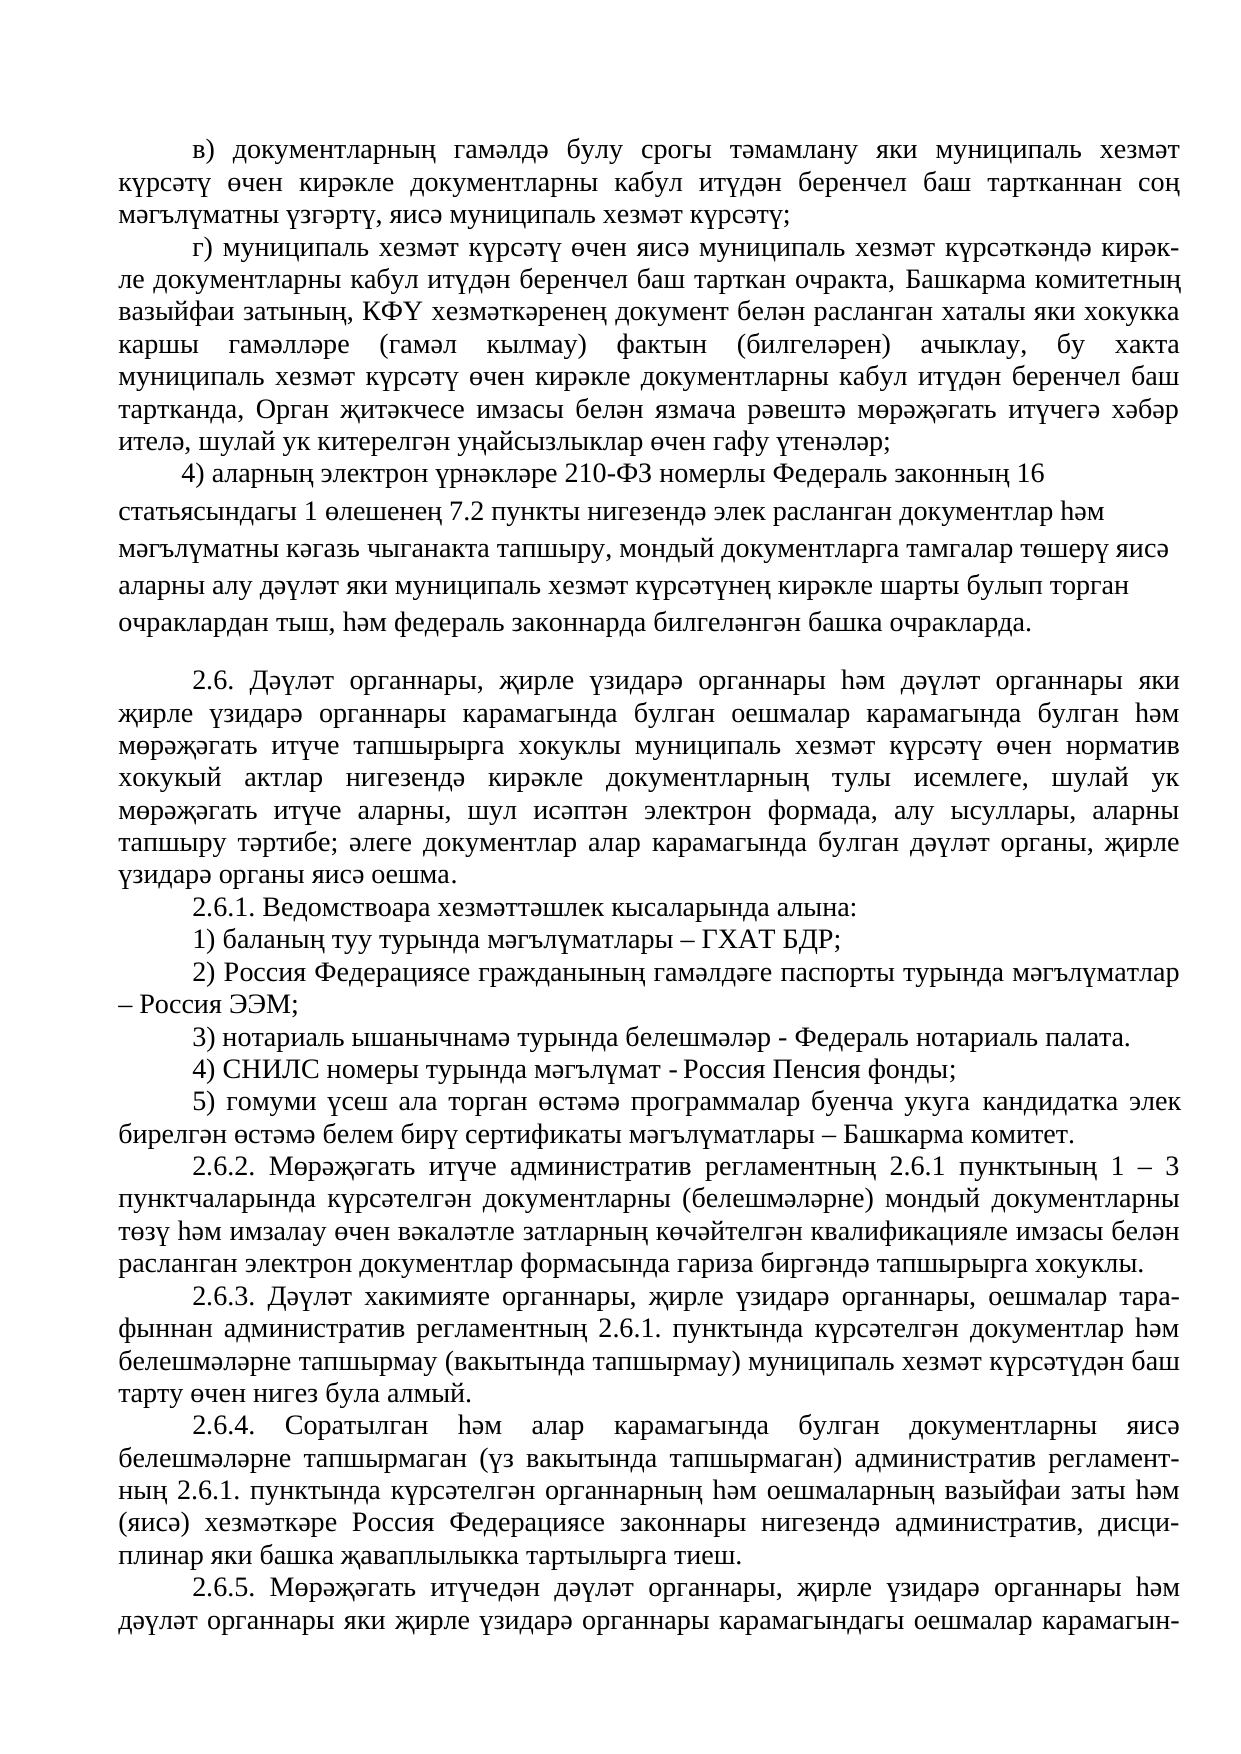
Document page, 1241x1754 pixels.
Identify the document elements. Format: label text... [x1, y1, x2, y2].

text 2.6.3. Дәүләт хакимияте органнары, җирле үзидарә органнары, оешмалар тара-фыннан административ регламентның 2.6.1. пунктында күрсәтелгән документлар һәм белешмәләрне тапшырмау (вакытында тапшырмау) муниципаль хезмәт күрсәтүдән баш тарту өчен нигез була алмый. [118, 1279, 1181, 1408]
text 2.6.2. Мөрәҗәгать итүче административ регламентның 2.6.1 пунктының 1 – 3 пунктчаларында күрсәтелгән документларны (белешмәләрне) мондый документларны төзү һәм имзалау өчен вәкаләтле затларның көчәйтелгән квалификацияле имзасы белән расланган электрон документлар формасында гариза биргәндә тапшырырга хокуклы. [118, 1149, 1181, 1279]
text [118, 1570, 1181, 1635]
text 2) Россия Федерациясе гражданының гамәлдәге паспорты турында мәгълүматлар – Россия ЭЭМ; [118, 955, 1181, 1019]
text 4) аларның электрон үрнәкләре 210-ФЗ номерлы Федераль законның 16 статьясындагы 1 өлешенең 7.2 пункты нигезендә элек расланган документлар һәм мәгълүматны кәгазь чыганакта тапшыру, мондый документларга тамгалар төшерү яисә аларны алу дәүләт яки муниципаль хезмәт күрсәтүнең кирәкле шарты булып торган очраклардан тыш, һәм федераль законнарда билгеләнгән башка очракларда. [118, 456, 1181, 638]
text 2.6.4. Соратылган һәм алар карамагында булган документларны яисә белешмәләрне тапшырмаган (үз вакытында тапшырмаган) административ регламент-ның 2.6.1. пунктында күрсәтелгән органнарның һәм оешмаларның вазыйфаи заты һәм (яисә) хезмәткәре Россия Федерациясе законнары нигезендә административ, дисци-плинар яки башка җаваплылыкка тартылырга тиеш. [118, 1408, 1181, 1570]
text 4) СНИЛС номеры турында мәгълүмат - Россия Пенсия фонды; [118, 1052, 1181, 1084]
text 2.6.1. Ведомствоара хезмәттәшлек кысаларында алына: [118, 890, 1181, 922]
text 2.6. Дәүләт органнары, җирле үзидарә органнары һәм дәүләт органнары яки җирле үзидарә органнары карамагында булган оешмалар карамагында булган һәм мөрәҗәгать итүче тапшырырга хокуклы муниципаль хезмәт күрсәтү өчен норматив хокукый актлар нигезендә кирәкле документларның тулы исемлеге, шулай ук мөрәҗәгать итүче аларны, шул исәптән электрон формада, алу ысуллары, аларны тапшыру тәртибе; әлеге документлар алар карамагында булган дәүләт органы, җирле үзидарә органы яисә оешма. [118, 663, 1181, 890]
text 5) гомуми үсеш ала торган өстәмә программалар буенча укуга кандидатка элек бирелгән өстәмә белем бирү сертификаты мәгълүматлары – Башкарма комитет. [118, 1084, 1181, 1149]
text в) документларның гамәлдә булу срогы тәмамлану яки муниципаль хезмәт күрсәтү өчен кирәкле документларны кабул итүдән беренчел баш тартканнан соң мәгълүматны үзгәртү, яисә муниципаль хезмәт күрсәтү; [118, 132, 1181, 230]
text 3) нотариаль ышанычнамә турында белешмәләр - Федераль нотариаль палата. [118, 1019, 1181, 1052]
text г) муниципаль хезмәт күрсәтү өчен яисә муниципаль хезмәт күрсәткәндә кирәк-ле документларны кабул итүдән беренчел баш тарткан очракта, Башкарма комитетның вазыйфаи затының, КФҮ хезмәткәренең документ белән расланган хаталы яки хокукка каршы гамәлләре (гамәл кылмау) фактын (билгеләрен) ачыклау, бу хакта муниципаль хезмәт күрсәтү өчен кирәкле документларны кабул итүдән беренчел баш тартканда, Орган җитәкчесе имзасы белән язмача рәвештә мөрәҗәгать итүчегә хәбәр ителә, шулай ук китерелгән уңайсызлыклар өчен гафу үтенәләр; [118, 230, 1181, 456]
text 1) баланың туу турында мәгълүматлары – ГХАТ БДР; [118, 922, 1181, 955]
